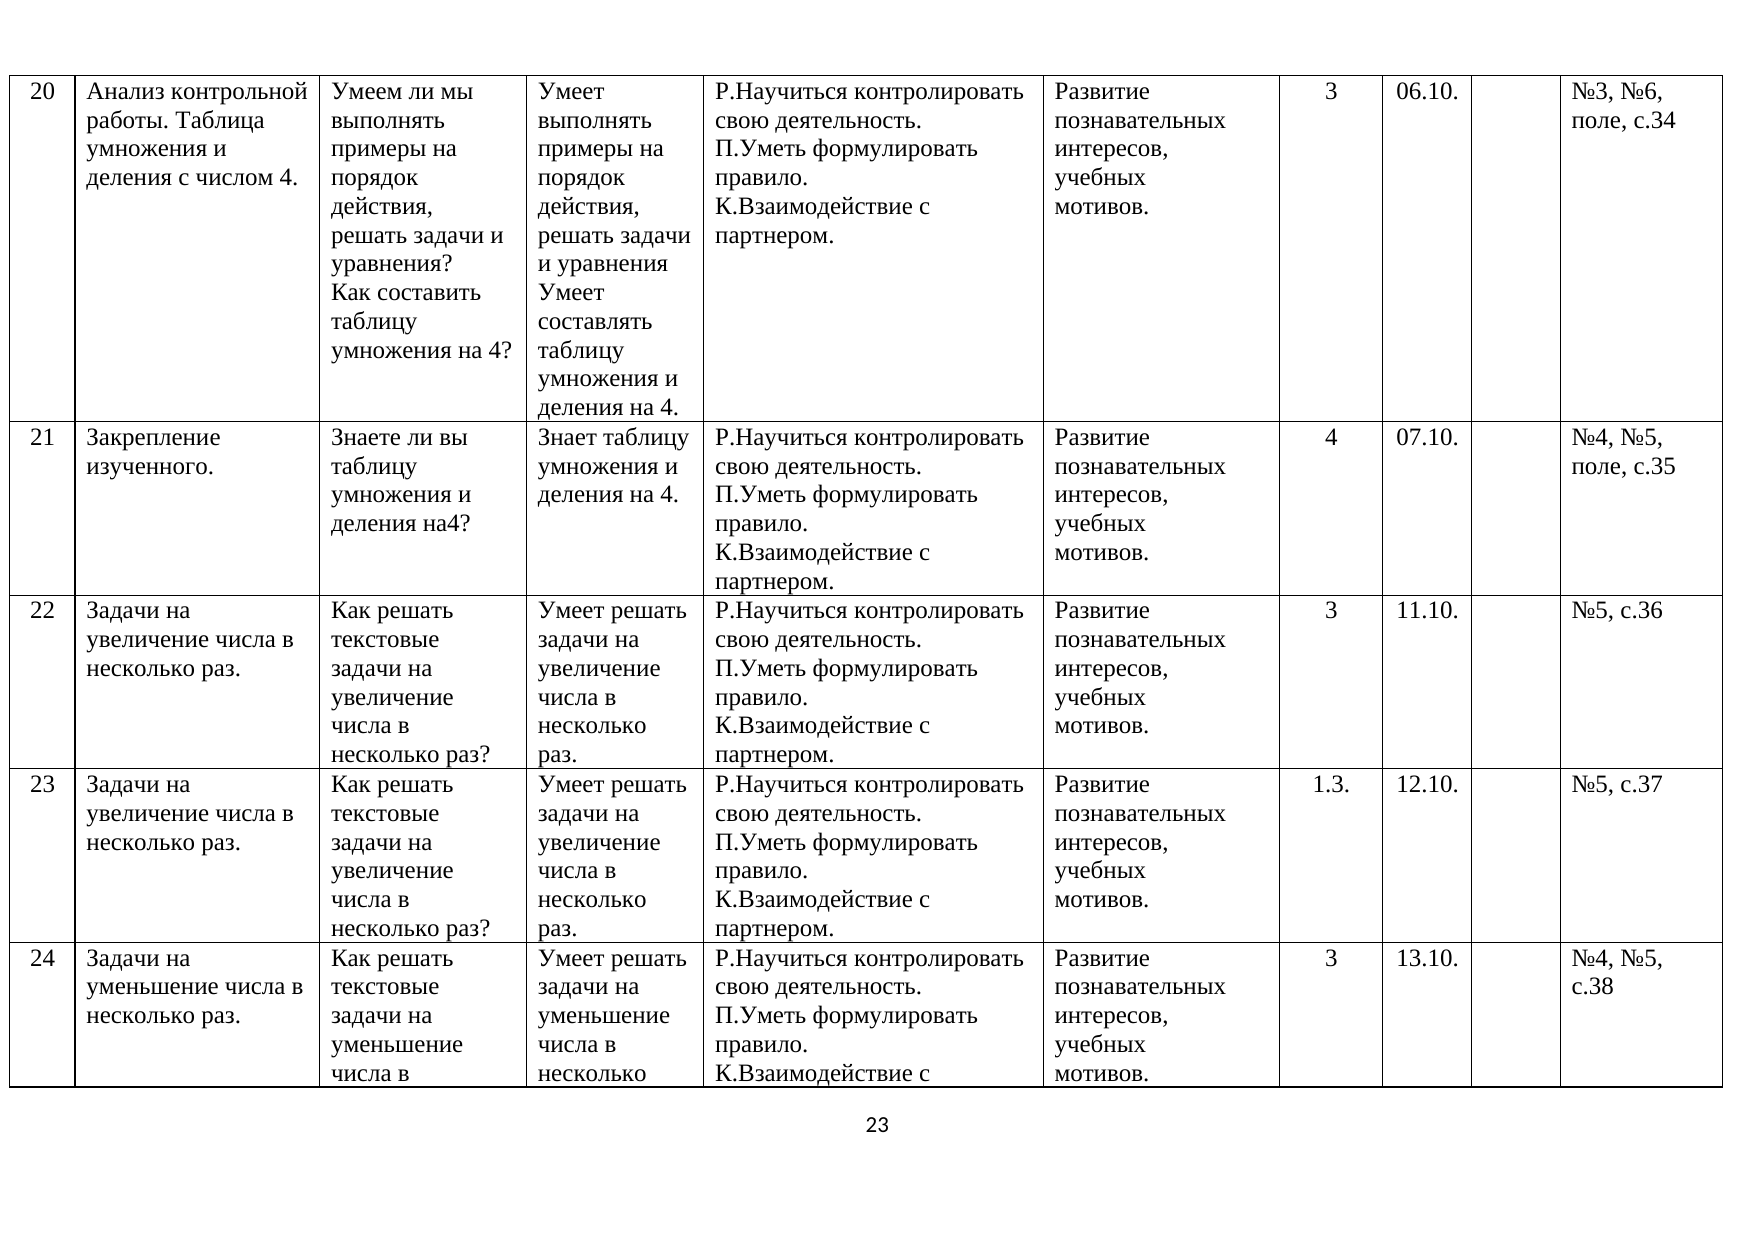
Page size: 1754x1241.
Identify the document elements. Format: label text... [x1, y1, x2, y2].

table_cell 11.10. [1383, 596, 1471, 768]
table_cell Задачи на увеличение числа в несколько раз. [76, 769, 319, 942]
table_cell Умеет выполнять примеры на порядок действия, решать задачи и уравнения Умеет составлять таблицу умножения и деления на 4. [527, 76, 703, 421]
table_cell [704, 943, 1043, 1086]
table_cell Знает таблицу умножения и деления на 4. [527, 422, 703, 594]
table_cell Знаете ли вы таблицу умножения и деления на4? [320, 422, 526, 594]
table_cell [1472, 769, 1560, 942]
table_cell Как решать текстовые задачи на увеличение числа в несколько раз? [320, 769, 526, 942]
table_cell 24 [10, 943, 74, 1086]
table_cell Умеет решать задачи на увеличение числа в несколько раз. [527, 769, 703, 942]
table_cell Р.Научиться контролировать свою деятельность. П.Уметь формулировать правило. К.Взаимодействие с партнером. [704, 596, 1043, 768]
table_cell №3, №6, поле, с.34 [1561, 76, 1722, 421]
table_cell №4, №5, поле, с.35 [1561, 422, 1722, 594]
table_cell [1472, 943, 1560, 1086]
table_cell 3 [1280, 596, 1382, 768]
table_cell 22 [10, 596, 74, 768]
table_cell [76, 943, 319, 1086]
table_cell 3 [1280, 943, 1382, 1086]
table_cell Р.Научиться контролировать свою деятельность. П.Уметь формулировать правило. К.Взаимодействие с партнером. [704, 76, 1043, 421]
table_cell [1472, 422, 1560, 594]
table_cell Анализ контрольной работы. Таблица умножения и деления с числом 4. [76, 76, 319, 421]
table_cell 21 [10, 422, 74, 594]
table_cell Закрепление изученного. [76, 422, 319, 594]
table_cell 13.10. [1383, 943, 1471, 1086]
table_cell №5, с.37 [1561, 769, 1722, 942]
table_cell [1472, 596, 1560, 768]
table_cell Р.Научиться контролировать свою деятельность. П.Уметь формулировать правило. К.Взаимодействие с партнером. [704, 769, 1043, 942]
table_cell 23 [10, 769, 74, 942]
table_cell 3 [1280, 76, 1382, 421]
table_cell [1044, 76, 1279, 421]
table_cell 12.10. [1383, 769, 1471, 942]
table_cell Р.Научиться контролировать свою деятельность. П.Уметь формулировать правило. К.Взаимодействие с партнером. [704, 422, 1043, 594]
table_cell №5, с.36 [1561, 596, 1722, 768]
table_cell Как решать текстовые задачи на увеличение числа в несколько раз? [320, 596, 526, 768]
table_cell 07.10. [1383, 422, 1471, 594]
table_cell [1044, 943, 1279, 1086]
table_cell 1.3. [1280, 769, 1382, 942]
table_cell №4, №5, с.38 [1561, 943, 1722, 1086]
table_cell 4 [1280, 422, 1382, 594]
table_cell Развитие познавательных интересов, учебных мотивов. [1044, 422, 1279, 594]
table_cell Умеем ли мы выполнять примеры на порядок действия, решать задачи и уравнения? Как составить таблицу умножения на 4? [320, 76, 526, 421]
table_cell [527, 943, 703, 1086]
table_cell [320, 943, 526, 1086]
table_cell 06.10. [1383, 76, 1471, 421]
table_cell Умеет решать задачи на увеличение числа в несколько раз. [527, 596, 703, 768]
table_cell Развитие познавательных интересов, учебных мотивов. [1044, 596, 1279, 768]
table_cell 20 [10, 76, 74, 421]
table_cell Задачи на увеличение числа в несколько раз. [76, 596, 319, 768]
table_cell Развитие познавательных интересов, учебных мотивов. [1044, 769, 1279, 942]
table_cell [1472, 76, 1560, 421]
